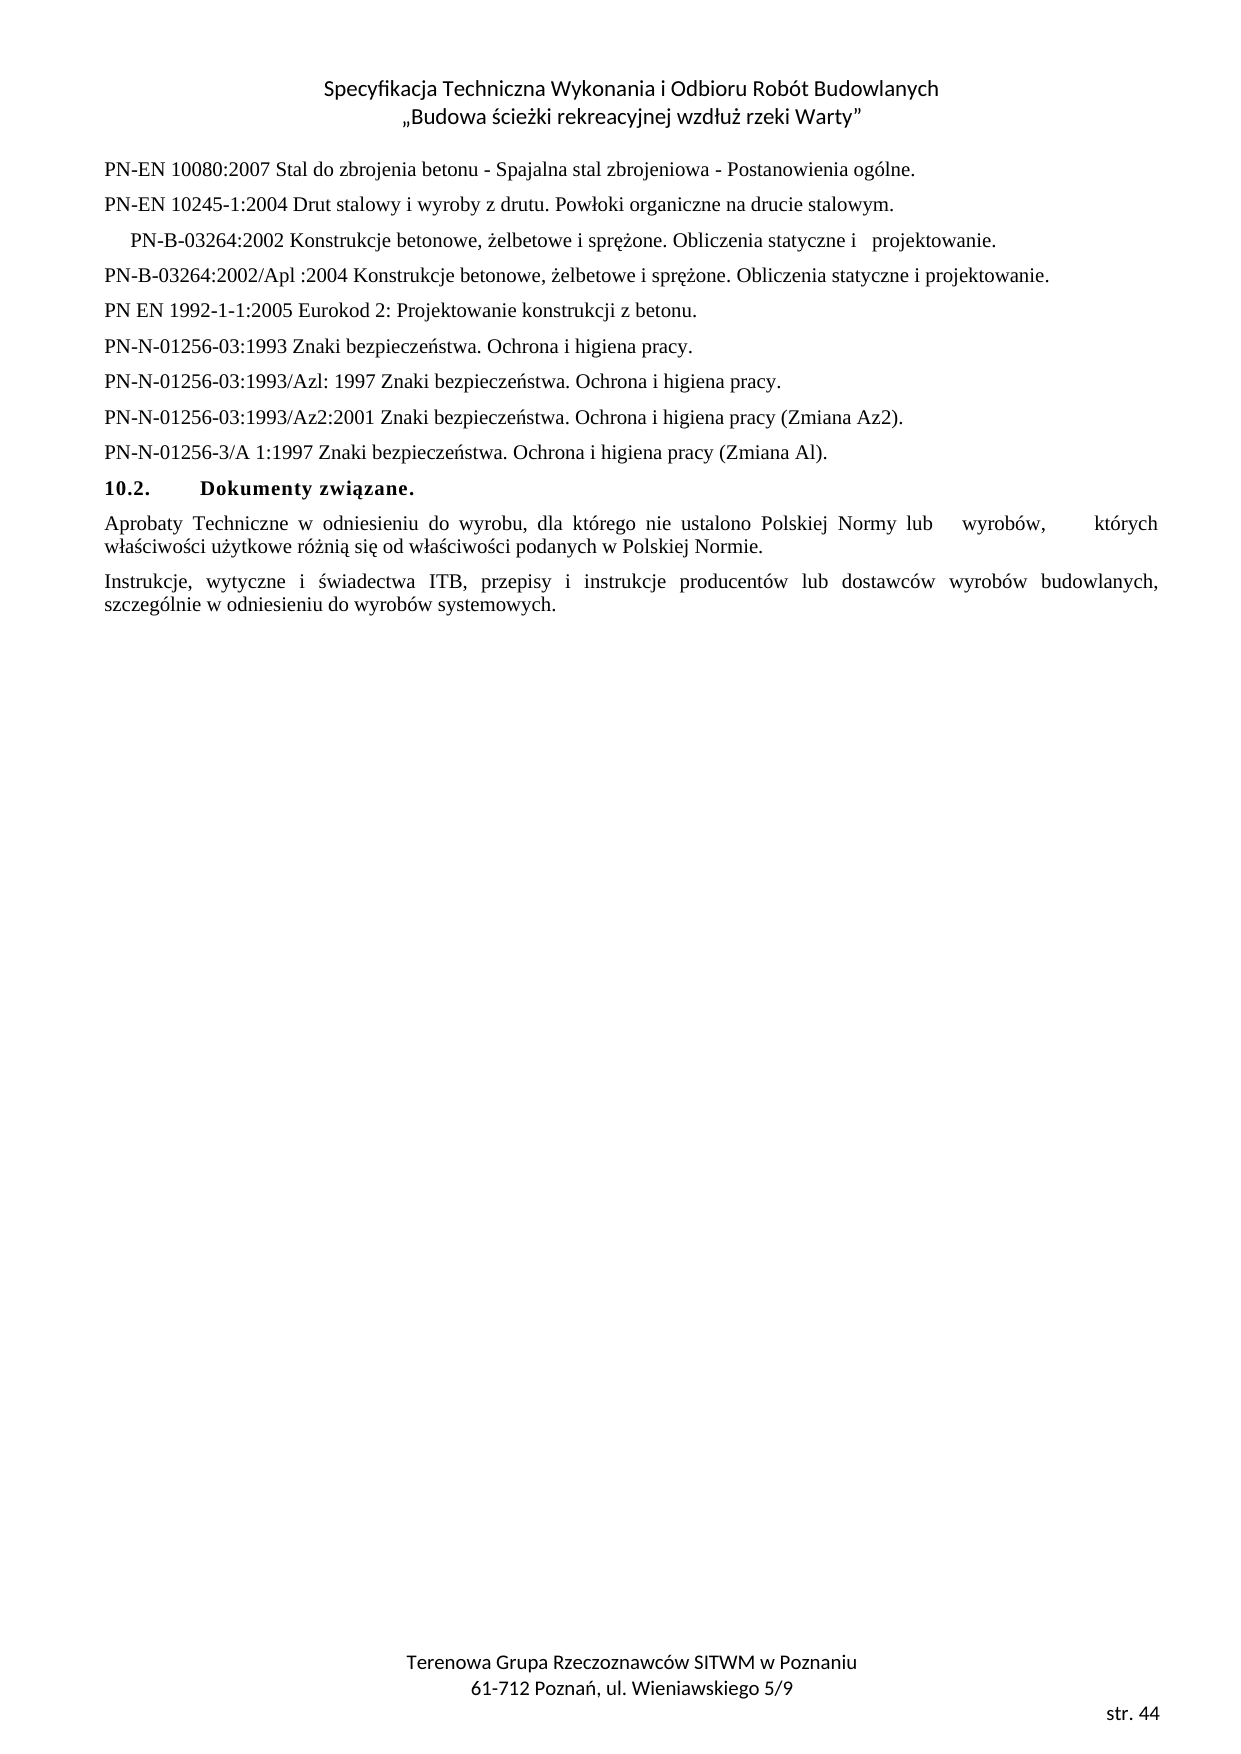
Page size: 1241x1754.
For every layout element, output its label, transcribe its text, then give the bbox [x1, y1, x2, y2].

text PN-B-03264:2002 Konstrukcje betonowe, żelbetowe i sprężone. Obliczenia statyczne i projektowanie. [104, 229, 1160, 252]
text Aprobaty Techniczne w odniesieniu do wyrobu, dla którego nie ustalono Polskiej Normy lub wyrobów, których właściwości użytkowe różnią się od właściwości podanych w Polskiej Normie. [104, 512, 1160, 558]
text PN EN 1992-1-1:2005 Eurokod 2: Projektowanie konstrukcji z betonu. [104, 299, 1160, 322]
list Dokumenty związane. [104, 477, 1160, 499]
text PN-EN 10080:2007 Stal do zbrojenia betonu - Spajalna stal zbrojeniowa - Postanowienia ogólne. [104, 158, 1160, 181]
text PN-EN 10245-1:2004 Drut stalowy i wyroby z drutu. Powłoki organiczne na drucie stalowym. [104, 193, 1160, 216]
text PN-N-01256-3/A 1:1997 Znaki bezpieczeństwa. Ochrona i higiena pracy (Zmiana Al). [104, 441, 1160, 464]
text PN-N-01256-03:1993/Azl: 1997 Znaki bezpieczeństwa. Ochrona i higiena pracy. [104, 370, 1160, 393]
text Instrukcje, wytyczne i świadectwa ITB, przepisy i instrukcje producentów lub dostawców wyrobów budowlanych, szczególnie w odniesieniu do wyrobów systemowych. [104, 570, 1160, 616]
text PN-N-01256-03:1993/Az2:2001 Znaki bezpieczeństwa. Ochrona i higiena pracy (Zmiana Az2). [104, 406, 1160, 429]
text PN-B-03264:2002/Apl :2004 Konstrukcje betonowe, żelbetowe i sprężone. Obliczenia statyczne i projektowanie. [104, 264, 1160, 287]
text PN-N-01256-03:1993 Znaki bezpieczeństwa. Ochrona i higiena pracy. [104, 335, 1160, 358]
